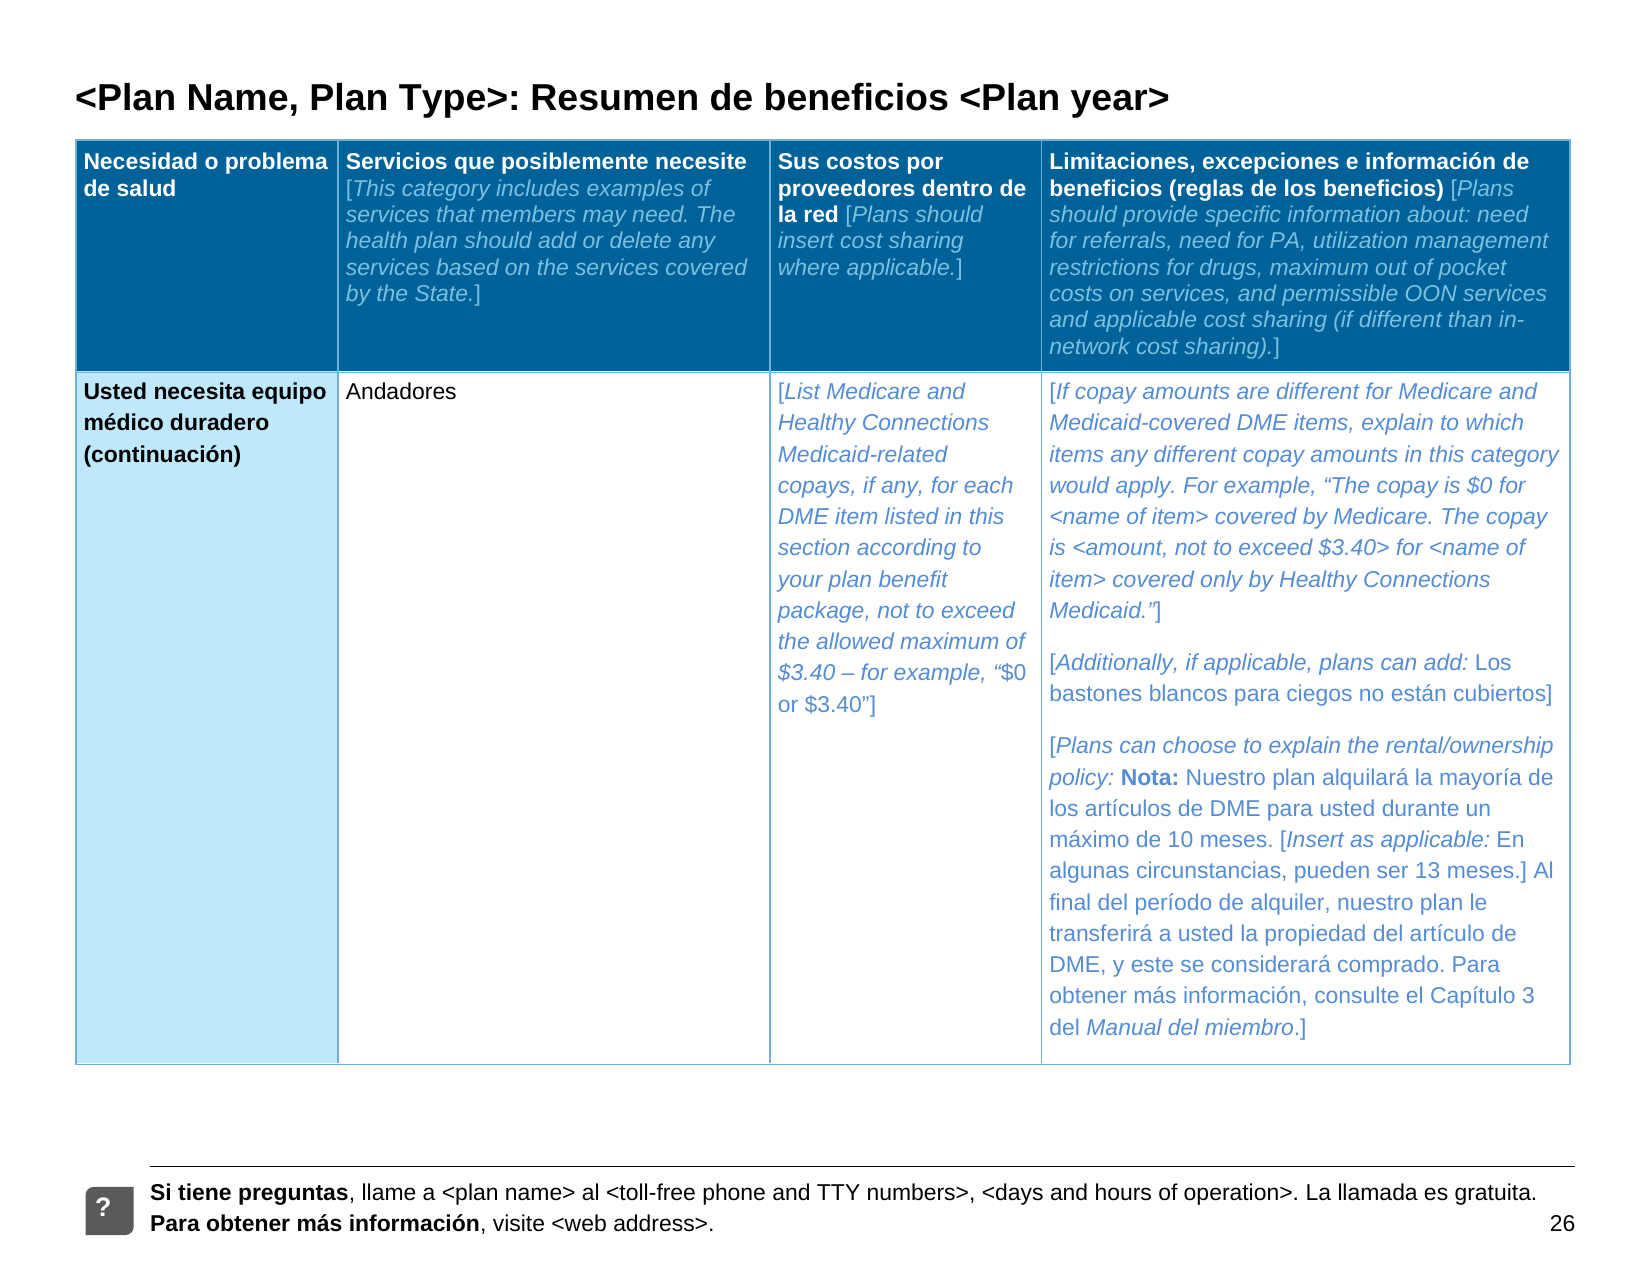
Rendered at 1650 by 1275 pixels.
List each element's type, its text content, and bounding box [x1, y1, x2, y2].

table_header Sus costos por proveedores dentro de la red [Plans should insert cost sharing where applicable.] [771, 141, 1041, 371]
table_header Limitaciones, excepciones e información de beneficios (reglas de los beneficios) [Plans should provide specific information about: need for referrals, need for PA, utilization management restrictions for drugs, maximum out of pocket costs on services, and permissible OON services and applicable cost sharing (if different than in-network cost sharing).] [1042, 141, 1569, 371]
table_header Servicios que posiblemente necesite [This category includes examples of services that members may need. The health plan should add or delete any services based on the services covered by the State.] [339, 141, 769, 371]
table_cell Usted necesita equipo médico duradero (continuación) [77, 373, 337, 1063]
table_cell Andadores [339, 373, 769, 1063]
table_header Necesidad o problema de salud [77, 141, 337, 371]
